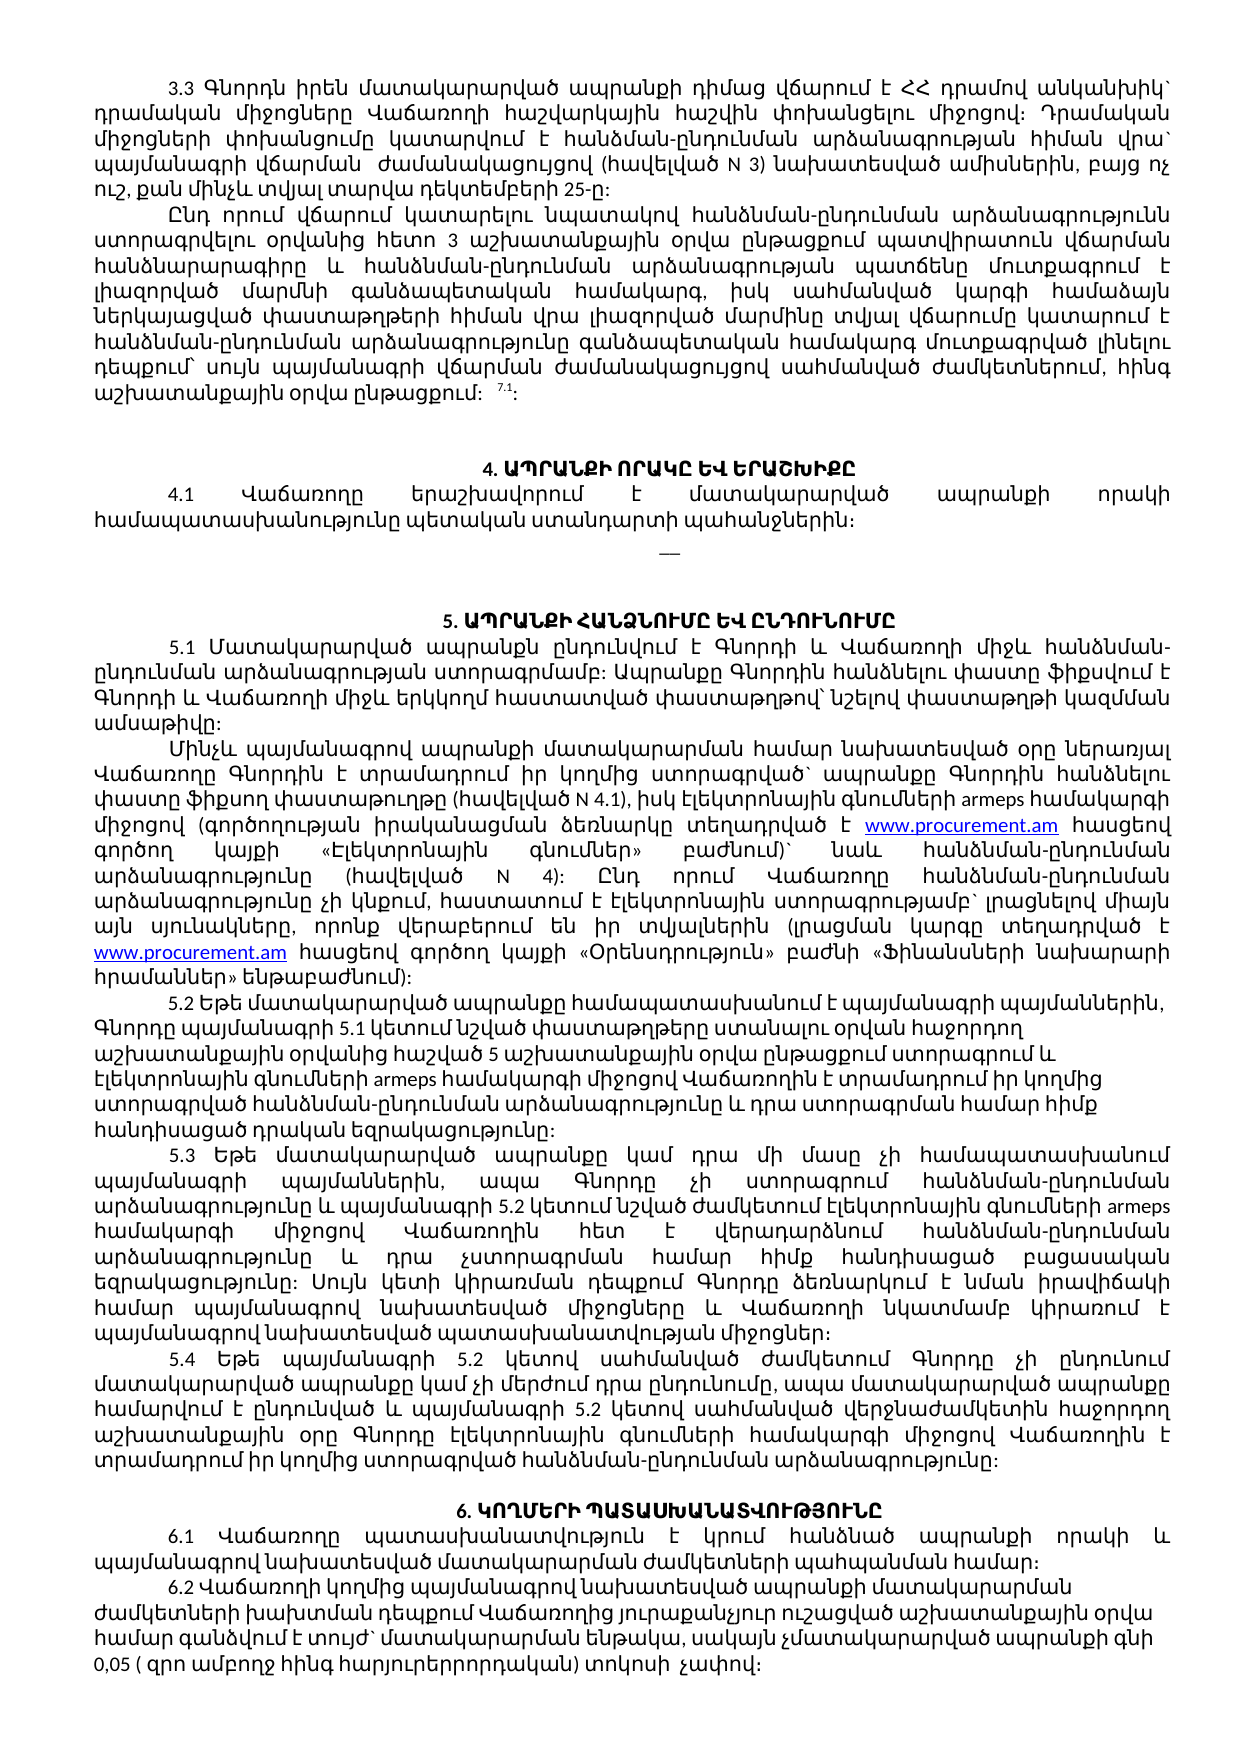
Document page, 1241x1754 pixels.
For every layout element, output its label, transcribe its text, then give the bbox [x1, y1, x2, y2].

text __ [94, 532, 1171, 558]
text 5.4 Եթե պայմանագրի 5.2 կետով սահմանված ժամկետում Գնորդը չի ընդունում մատակարարված ապրանքը կամ չի մերժում դրա ընդունումը, ապա մատակարարված ապրանքը համարվում է ընդունված և պայմանագրի 5.2 կետով սահմանված վերջնաժամկետին հաջորդող աշխատանքային օրը Գնորդը էլեկտրոնային գնումների համակարգի միջոցով Վաճառողին է տրամադրում իր կողմից ստորագրված հանձնման-ընդունման արձանագրությունը: [94, 1346, 1171, 1473]
text 6.2 Վաճառողի կողմից պայմանագրով նախատեսված ապրանքի մատակարարման ժամկետների խախտման դեպքում Վաճառողից յուրաքանչյուր ուշացված աշխատանքային օրվա համար գանձվում է տույժ` մատակարարման ենթակա, սակայն չմատակարարված ապրանքի գնի 0,05 ( զրո ամբողջ հինգ հարյուրերրորդական) տոկոսի չափով։ [94, 1574, 1171, 1676]
text 4.1 Վաճառողը երաշխավորում է մատակարարված ապրանքի որակի համապատասխանությունը պետական ստանդարտի պահանջներին։ [94, 482, 1171, 532]
text 5.3 Եթե մատակարարված ապրանքը կամ դրա մի մասը չի համապատասխանում պայմանագրի պայմաններին, ապա Գնորդը չի ստորագրում հանձնման-ընդունման արձանագրությունը և պայմանագրի 5.2 կետում նշված ժամկետում էլեկտրոնային գնումների armeps համակարգի միջոցով Վաճառողին հետ է վերադարձնում հանձնման-ընդունման արձանագրությունը և դրա չստորագրման համար հիմք հանդիսացած բացասական եզրակացությունը: Սույն կետի կիրառման դեպքում Գնորդը ձեռնարկում է նման իրավիճակի համար պայմանագրով նախատեսված միջոցները և Վաճառողի նկատմամբ կիրառում է պայմանագրով նախատեսված պատասխանատվության միջոցներ։ [94, 1142, 1171, 1346]
text 4. ԱՊՐԱՆՔԻ ՈՐԱԿԸ ԵՎ ԵՐԱՇԽԻՔԸ [94, 456, 1171, 482]
text 5. ԱՊՐԱՆՔԻ ՀԱՆՁՆՈՒՄԸ ԵՎ ԸՆԴՈՒՆՈՒՄԸ [94, 609, 1171, 634]
text 6. ԿՈՂՄԵՐԻ ՊԱՏԱՍԽԱՆԱՏՎՈՒԹՅՈՒՆԸ [94, 1498, 1171, 1524]
text 5.1 Մատակարարված ապրանքն ընդունվում է Գնորդի և Վաճառողի միջև հանձնման-ընդունման արձանագրության ստորագրմամբ: Ապրանքը Գնորդին հանձնելու փաստը ֆիքսվում է Գնորդի և Վաճառողի միջև երկկողմ հաստատված փաստաթղթով՝ նշելով փաստաթղթի կազմման ամսաթիվը: [94, 634, 1171, 736]
text 6.1 Վաճառողը պատասխանատվություն է կրում հանձնած ապրանքի որակի և պայմանագրով նախատեսված մատակարարման ժամկետների պահպանման համար։ [94, 1524, 1171, 1574]
text 5.2 Եթե մատակարարված ապրանքը համապատասխանում է պայմանագրի պայմաններին, Գնորդը պայմանագրի 5.1 կետում նշված փաստաթղթերը ստանալու օրվան հաջորդող աշխատանքային օրվանից հաշված 5 աշխատանքային օրվա ընթացքում ստորագրում և էլեկտրոնային գնումների armeps համակարգի միջոցով Վաճառողին է տրամադրում իր կողմից ստորագրված հանձնման-ընդունման արձանագրությունը և դրա ստորագրման համար հիմք հանդիսացած դրական եզրակացությունը: [94, 990, 1171, 1142]
text Մինչև պայմանագրով ապրանքի մատակարարման համար նախատեսված օրը ներառյալ Վաճառողը Գնորդին է տրամադրում իր կողմից ստորագրված` ապրանքը Գնորդին հանձնելու փաստը ֆիքսող փաստաթուղթը (հավելված N 4.1), իսկ էլեկտրոնային գնումների armeps համակարգի միջոցով (գործողության իրականացման ձեռնարկը տեղադրված է www.procurement.am հասցեով գործող կայքի «Էլեկտրոնային գնումներ» բաժնում)` նաև հանձնման-ընդունման արձանագրությունը (հավելված N 4): Ընդ որում Վաճառողը հանձնման-ընդունման արձանագրությունը չի կնքում, հաստատում է էլեկտրոնային ստորագրությամբ` լրացնելով միայն այն սյունակները, որոնք վերաբերում են իր տվյալներին (լրացման կարգը տեղադրված է www.procurement.am հասցեով գործող կայքի «Օրենսդրություն» բաժնի «Ֆինանսների նախարարի հրամաններ» ենթաբաժնում): [94, 736, 1171, 990]
text 3.3 Գնորդն իրեն մատակարարված ապրանքի դիմաց վճարում է ՀՀ դրամով անկանխիկ` դրամական միջոցները Վաճառողի հաշվարկային հաշվին փոխանցելու միջոցով։ Դրամական միջոցների փոխանցումը կատարվում է հանձման-ընդունման արձանագրության հիման վրա` պայմանագրի վճարման ժամանակացույցով (հավելված N 3) նախատեսված ամիսներին, բայց ոչ ուշ, քան մինչև տվյալ տարվա դեկտեմբերի 25-ը: [94, 75, 1171, 202]
